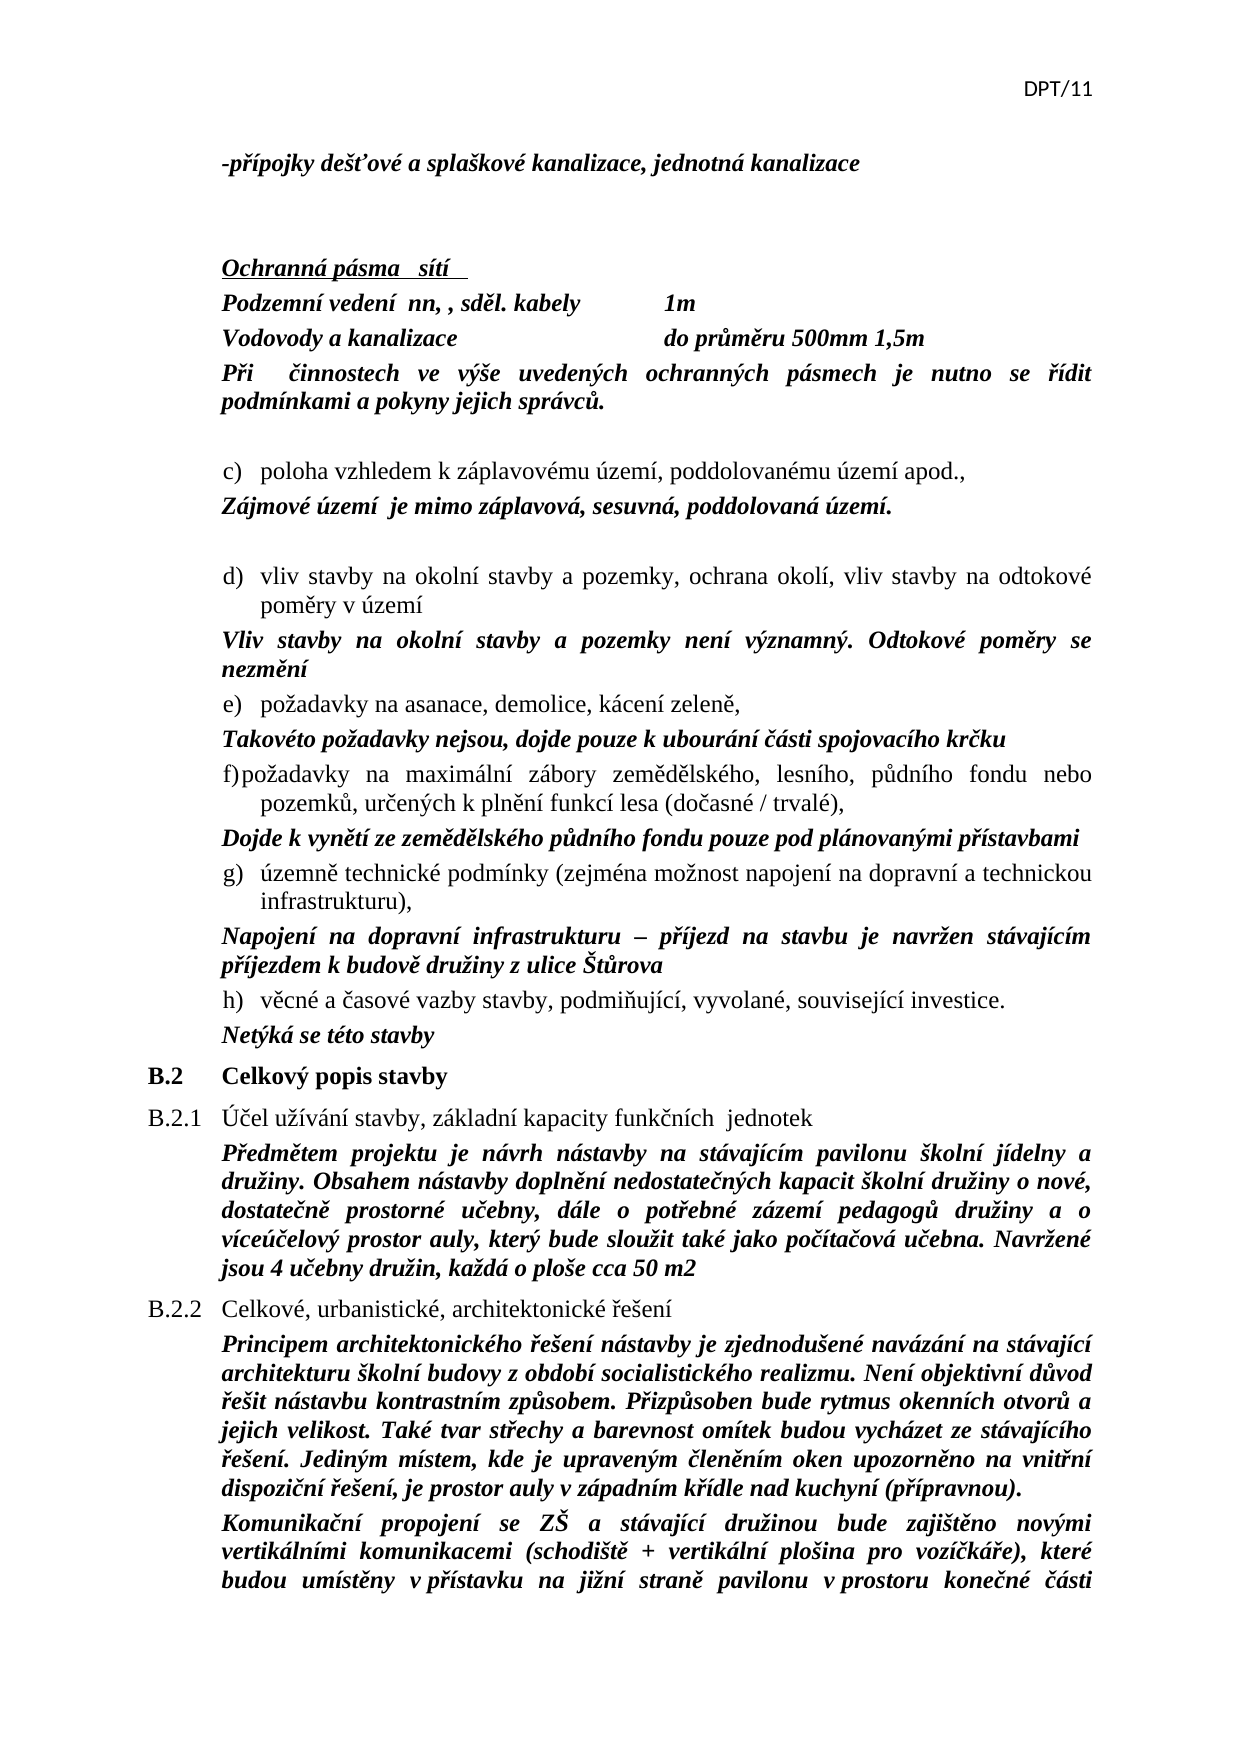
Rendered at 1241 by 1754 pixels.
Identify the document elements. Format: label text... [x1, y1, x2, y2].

list požadavky na maximální zábory zemědělského, lesního, půdního fondu nebo pozemků, určených k plnění funkcí lesa (dočasné / trvalé), [223, 759, 1093, 816]
text Podzemní vedení nn, , sděl. kabely 1m [221, 288, 1093, 316]
text B.2.1 Účel užívání stavby, základní kapacity funkčních jednotek [148, 1103, 1093, 1131]
list věcné a časové vazby stavby, podmiňující, vyvolané, související investice. [223, 985, 1093, 1014]
text B.2 Celkový popis stavby [148, 1061, 1093, 1090]
text Netýká se této stavby [221, 1020, 1093, 1049]
list vliv stavby na okolní stavby a pozemky, ochrana okolí, vliv stavby na odtokové poměry v území [223, 561, 1093, 619]
text Předmětem projektu je návrh nástavby na stávajícím pavilonu školní jídelny a družiny. Obsahem nástavby doplnění nedostatečných kapacit školní družiny o nové, dostatečně prostorné učebny, dále o potřebné zázemí pedagogů družiny a o víceúčelový prostor auly, který bude sloužit také jako počítačová učebna. Navržené jsou 4 učebny družin, každá o ploše cca 50 m2 [221, 1138, 1093, 1281]
list územně technické podmínky (zejména možnost napojení na dopravní a technickou infrastrukturu), [223, 858, 1093, 915]
text Dojde k vynětí ze zemědělského půdního fondu pouze pod plánovanými přístavbami [221, 823, 1093, 851]
text Zájmové území je mimo záplavová, sesuvná, poddolovaná území. [221, 491, 1093, 520]
text Vodovody a kanalizace do průměru 500mm 1,5m [221, 323, 1093, 351]
text Takovéto požadavky nejsou, dojde pouze k ubourání části spojovacího krčku [221, 724, 1093, 753]
text B.2.2 Celkové, urbanistické, architektonické řešení [148, 1294, 1093, 1323]
text Ochranná pásma sítí [221, 253, 1093, 281]
text -přípojky dešťové a splaškové kanalizace, jednotná kanalizace [221, 148, 1093, 176]
text Principem architektonického řešení nástavby je zjednodušené navázání na stávající architekturu školní budovy z období socialistického realizmu. Není objektivní důvod řešit nástavbu kontrastním způsobem. Přizpůsoben bude rytmus okenních otvorů a jejich velikost. Také tvar střechy a barevnost omítek budou vycházet ze stávajícího řešení. Jediným místem, kde je upraveným členěním oken upozorněno na vnitřní dispoziční řešení, je prostor auly v západním křídle nad kuchyní (přípravnou). [221, 1329, 1093, 1501]
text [221, 1508, 1093, 1594]
text Při činnostech ve výše uvedených ochranných pásmech je nutno se řídit podmínkami a pokyny jejich správců. [221, 358, 1093, 415]
list poloha vzhledem k záplavovému území, poddolovanému území apod., [223, 456, 1093, 485]
text Napojení na dopravní infrastrukturu – příjezd na stavbu je navržen stávajícím příjezdem k budově družiny z ulice Štůrova [221, 921, 1093, 979]
list požadavky na asanace, demolice, kácení zeleně, [223, 689, 1093, 718]
text Vliv stavby na okolní stavby a pozemky není významný. Odtokové poměry se nezmění [221, 625, 1093, 683]
